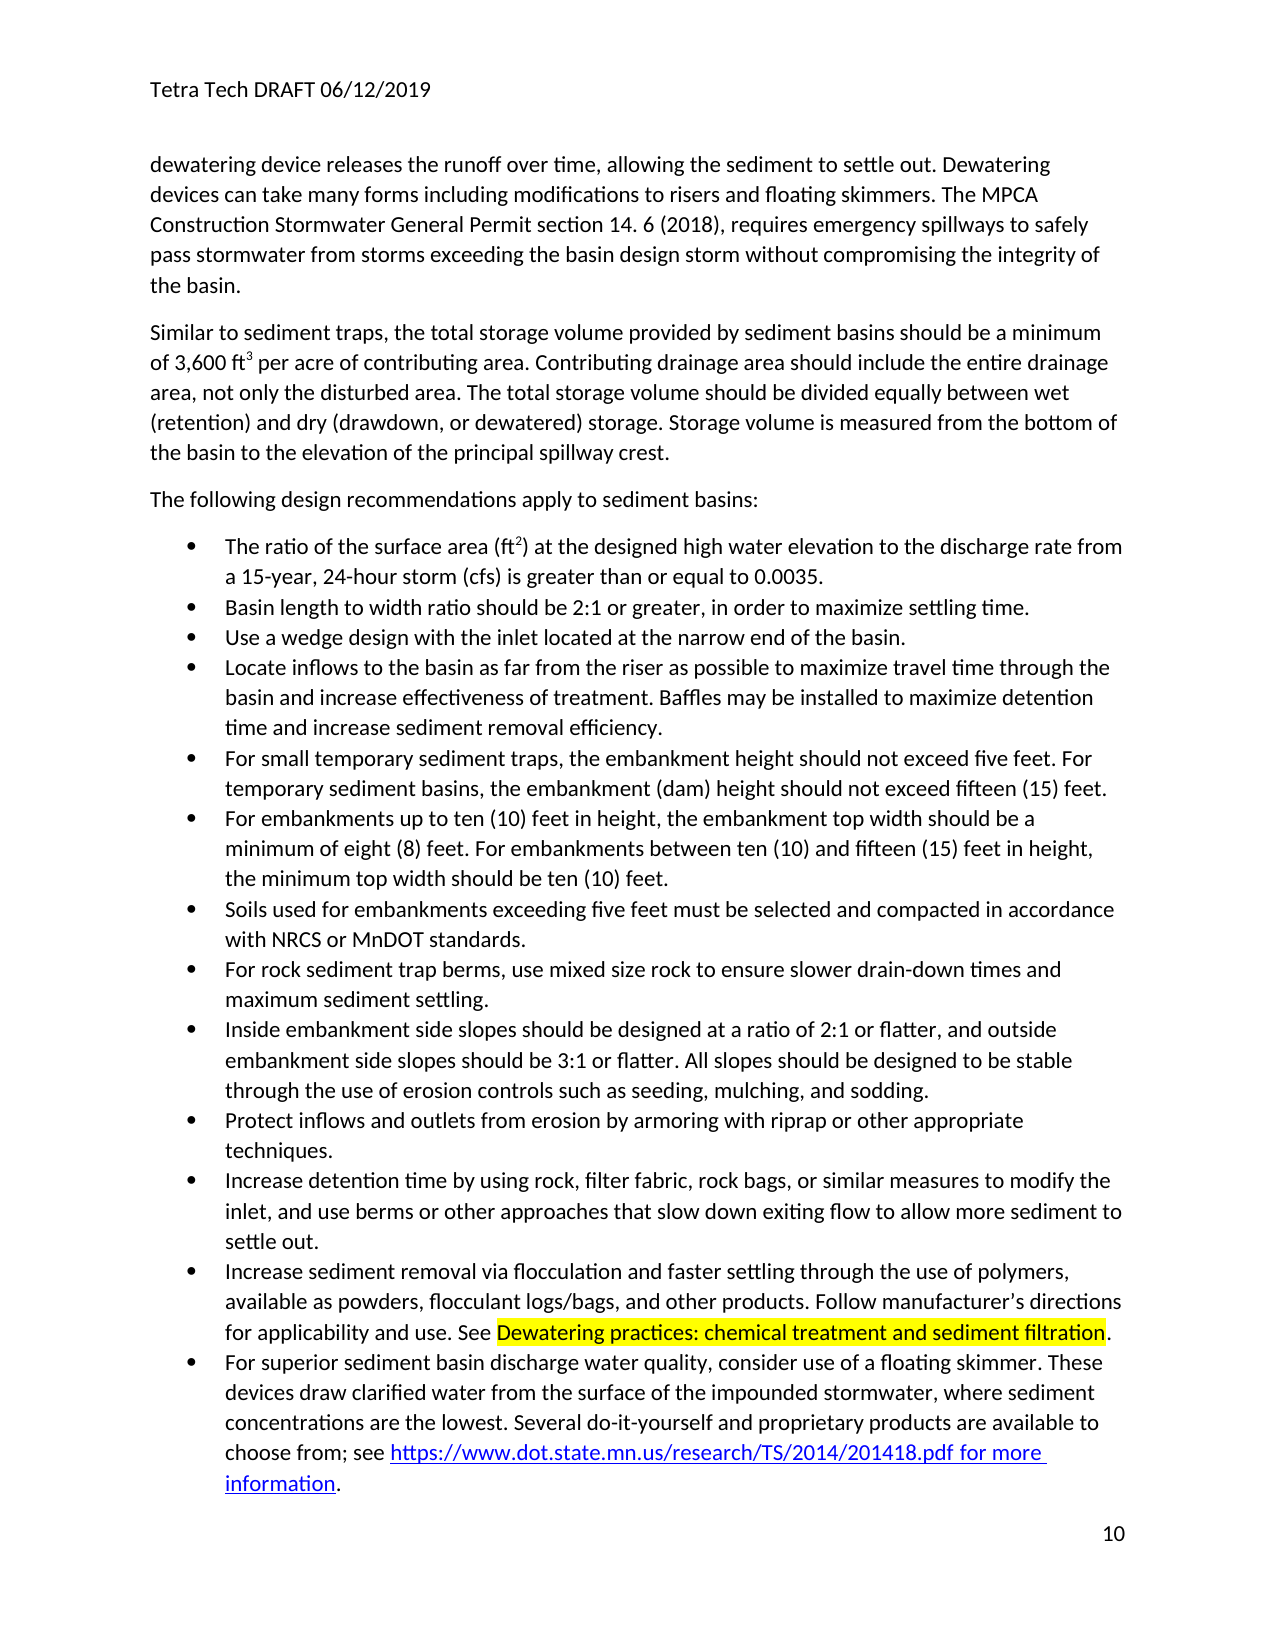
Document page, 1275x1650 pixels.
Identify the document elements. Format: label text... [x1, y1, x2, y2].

list Basin length to width ratio should be 2:1 or greater, in order to maximize settling time. [187, 593, 1125, 621]
list Increase detention time by using rock, filter fabric, rock bags, or similar measures to modify the inlet, and use berms or other approaches that slow down exiting flow to allow more sediment to settle out. [187, 1167, 1125, 1255]
list Locate inflows to the basin as far from the riser as possible to maximize travel time through the basin and increase effectiveness of treatment. Baffles may be installed to maximize detention time and increase sediment removal efficiency. [187, 653, 1125, 742]
list For small temporary sediment traps, the embankment height should not exceed five feet. For temporary sediment basins, the embankment (dam) height should not exceed fifteen (15) feet. [187, 744, 1125, 802]
list For superior sediment basin discharge water quality, consider use of a floating skimmer. These devices draw clarified water from the surface of the impounded stormwater, where sediment concentrations are the lowest. Several do-it-yourself and proprietary products are available to choose from; see https://www.dot.state.mn.us/research/TS/2014/201418.pdf for more information. [187, 1348, 1125, 1497]
list Use a wedge design with the inlet located at the narrow end of the basin. [187, 623, 1125, 651]
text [150, 150, 1125, 299]
list For rock sediment trap berms, use mixed size rock to ensure slower drain-down times and maximum sediment settling. [187, 955, 1125, 1013]
list The ratio of the surface area (ft2) at the designed high water elevation to the discharge rate from a 15-year, 24-hour storm (cfs) is greater than or equal to 0.0035. [187, 532, 1125, 591]
list Protect inflows and outlets from erosion by armoring with riprap or other appropriate techniques. [187, 1106, 1125, 1164]
list Soils used for embankments exceeding five feet must be selected and compacted in accordance with NRCS or MnDOT standards. [187, 895, 1125, 953]
text The following design recommendations apply to sediment basins: [150, 485, 1125, 513]
text Similar to sediment traps, the total storage volume provided by sediment basins should be a minimum of 3,600 ft3 per acre of contributing area. Contributing drainage area should include the entire drainage area, not only the disturbed area. The total storage volume should be divided equally between wet (retention) and dry (drawdown, or dewatered) storage. Storage volume is measured from the bottom of the basin to the elevation of the principal spillway crest. [150, 318, 1125, 467]
list For embankments up to ten (10) feet in height, the embankment top width should be a minimum of eight (8) feet. For embankments between ten (10) and fifteen (15) feet in height, the minimum top width should be ten (10) feet. [187, 804, 1125, 893]
list Inside embankment side slopes should be designed at a ratio of 2:1 or flatter, and outside embankment side slopes should be 3:1 or flatter. All slopes should be designed to be stable through the use of erosion controls such as seeding, mulching, and sodding. [187, 1016, 1125, 1104]
list Increase sediment removal via flocculation and faster settling through the use of polymers, available as powders, flocculant logs/bags, and other products. Follow manufacturer’s directions for applicability and use. See Dewatering practices: chemical treatment and sediment filtration. [187, 1257, 1125, 1346]
